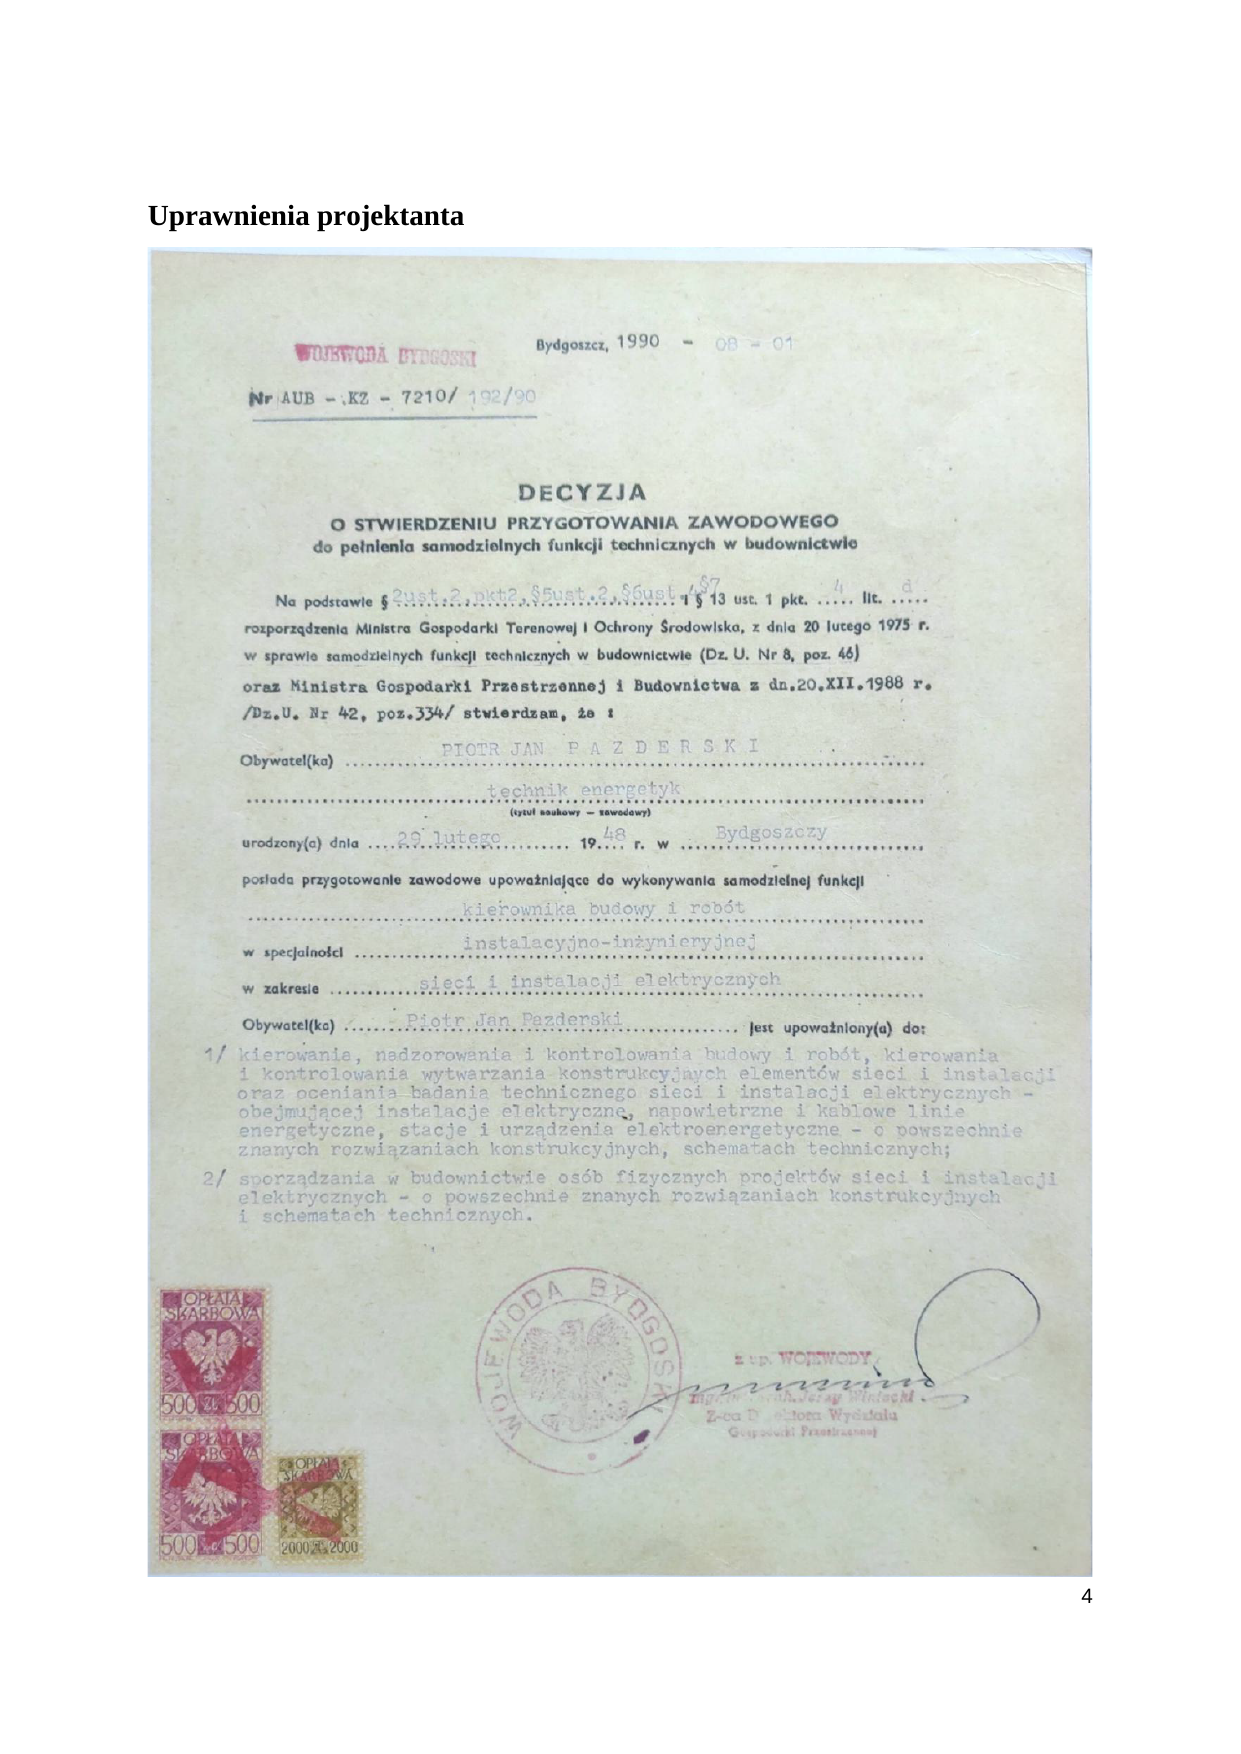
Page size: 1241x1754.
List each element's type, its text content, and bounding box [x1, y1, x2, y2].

subtitle Uprawnienia projektanta [148, 198, 1093, 231]
